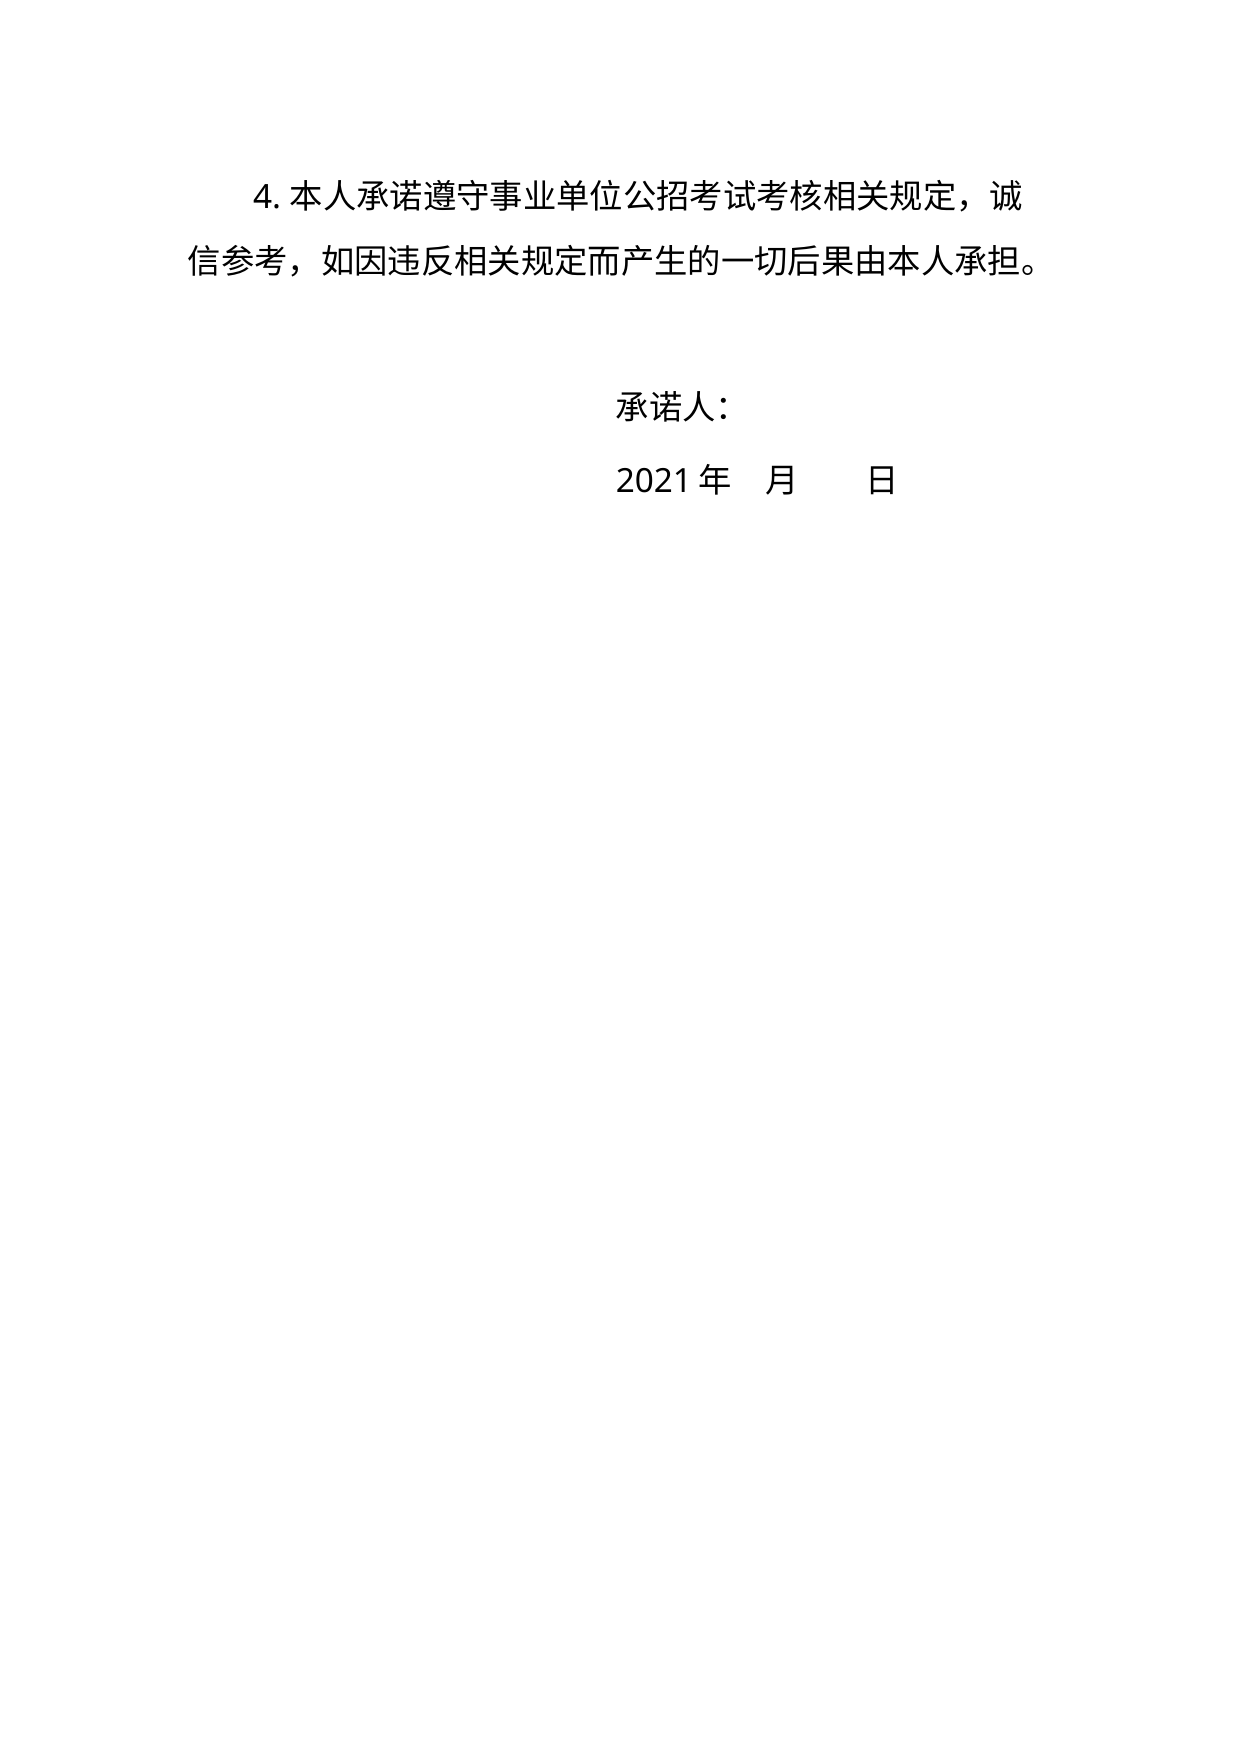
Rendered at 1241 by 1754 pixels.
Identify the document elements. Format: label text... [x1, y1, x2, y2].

text 2021年 月 日 [187, 445, 1053, 510]
text 承诺人： [187, 373, 1053, 438]
text 4. 本人承诺遵守事业单位公招考试考核相关规定，诚信参考，如因违反相关规定而产生的一切后果由本人承担。 [187, 162, 1053, 292]
